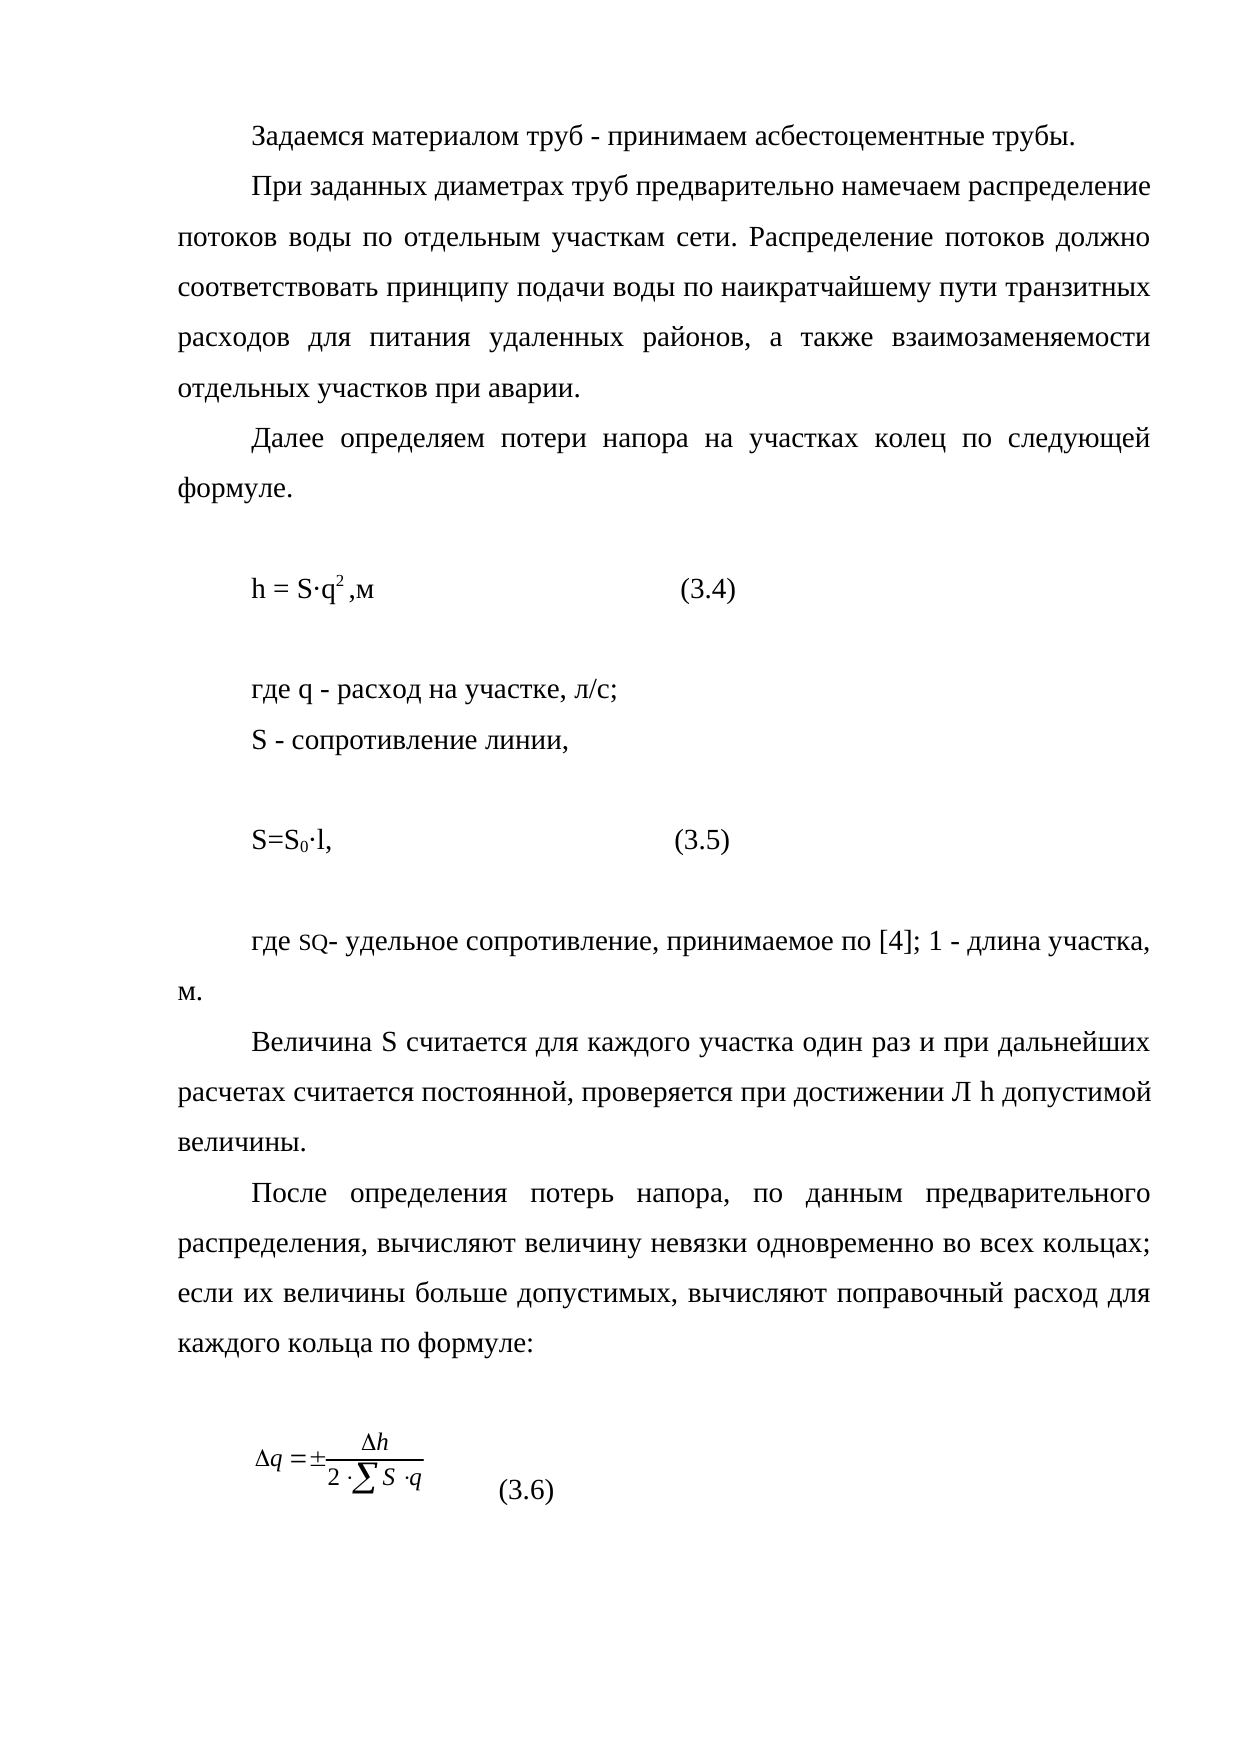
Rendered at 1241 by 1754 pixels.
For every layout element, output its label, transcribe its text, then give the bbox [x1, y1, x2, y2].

text (3.6) [177, 1426, 1152, 1506]
text S=S0·l, (3.5) [177, 822, 1152, 856]
text где sq- удельное сопротивление, принимаемое по [4]; 1 - длина участка, м. [177, 923, 1152, 1007]
text где q - расход на участке, л/с; [177, 672, 1152, 705]
text S - сопротивление линии, [177, 722, 1152, 755]
text Величина S считается для каждого участка один раз и при дальнейших расчетах считается постоянной, проверяется при достижении Л h допустимой величины. [177, 1024, 1152, 1158]
text Задаемся материалом труб - принимаем асбестоцементные трубы. [177, 118, 1152, 152]
text После определения потерь напора, по данным предварительного распределения, вычисляют величину невязки одновременно во всех кольцах; если их величины больше допустимых, вычисляют поправочный расход для каждого кольца по формуле: [177, 1175, 1152, 1359]
text При заданных диаметрах труб предварительно намечаем распределение потоков воды по отдельным участкам сети. Распределение потоков должно соответствовать принципу подачи воды по наикратчайшему пути транзитных расходов для питания удаленных районов, а также взаимозаменяемости отдельных участков при аварии. [177, 168, 1152, 403]
text h = S·q2 ,м (3.4) [177, 571, 1152, 604]
text Далее определяем потери напора на участках колец по следующей формуле. [177, 420, 1152, 504]
